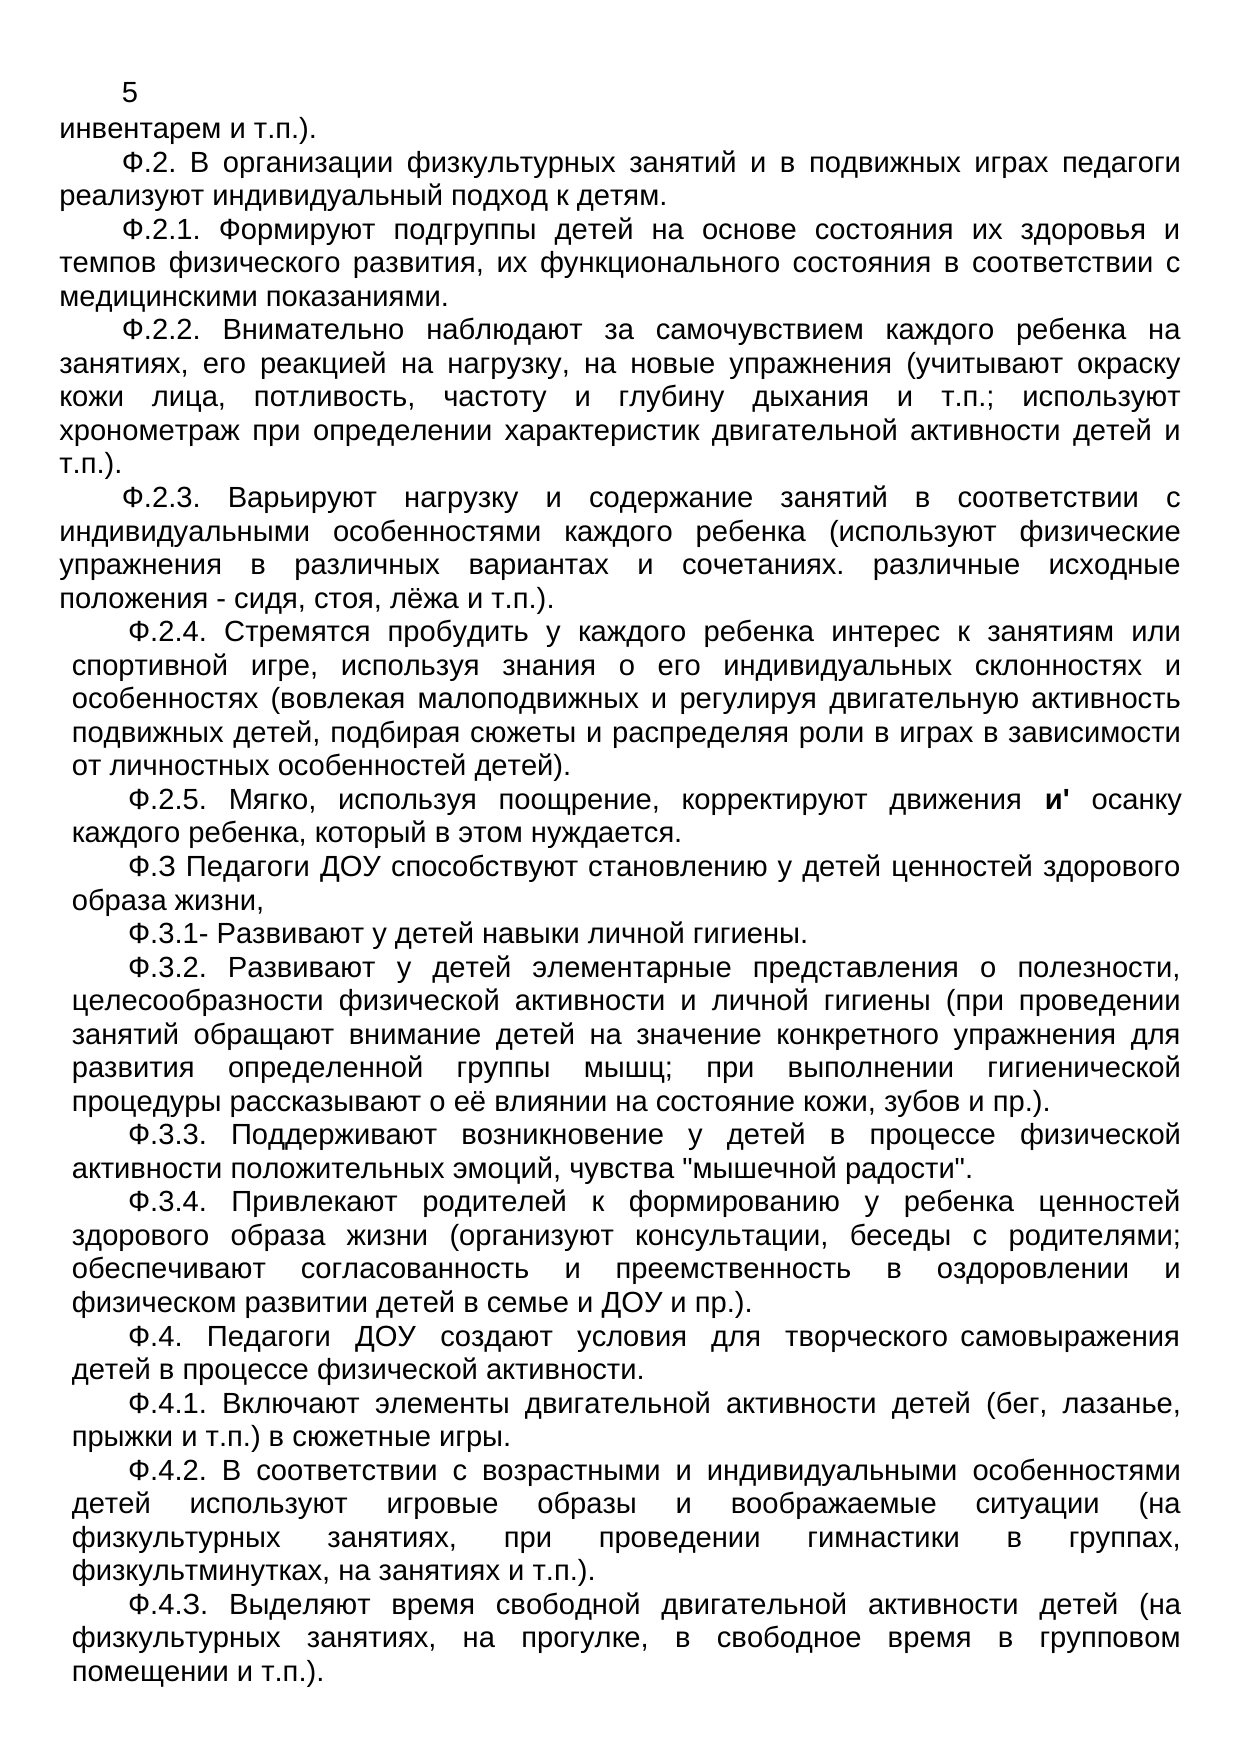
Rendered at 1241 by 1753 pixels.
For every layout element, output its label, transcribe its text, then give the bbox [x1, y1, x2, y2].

text Ф.2.2. Внимательно наблюдают за самочувствием каждого ребенка на занятиях, его реакцией на нагрузку, на новые упражнения (учитывают окраску кожи лица, потливость, частоту и глубину дыхания и т.п.; используют хронометраж при определении характеристик двигательной активности детей и т.п.). [59, 312, 1182, 480]
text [59, 111, 1182, 145]
text Ф.2.5. Мягко, используя поощрение, корректируют движения и' осанку каждого ребенка, который в этом нуждается. [72, 782, 1182, 849]
text Ф.4.2. В соответствии с возрастными и индивидуальными особенностями детей используют игровые образы и воображаемые ситуации (на физкультурных занятиях, при проведении гимнастики в группах, физкультминутках, на занятиях и т.п.). [72, 1453, 1182, 1587]
text Ф.2.3. Варьируют нагрузку и содержание занятий в соответствии с индивидуальными особенностями каждого ребенка (используют физические упражнения в различных вариантах и сочетаниях. различные исходные положения - сидя, стоя, лёжа и т.п.). [59, 480, 1182, 614]
text Ф.4.1. Включают элементы двигательной активности детей (бег, лазанье, прыжки и т.п.) в сюжетные игры. [72, 1386, 1182, 1453]
text Ф.2. В организации физкультурных занятий и в подвижных играх педагоги реализуют индивидуальный подход к детям. [59, 145, 1182, 212]
text Ф.2.4. Стремятся пробудить у каждого ребенка интерес к занятиям или спортивной игре, используя знания о его индивидуальных склонностях и особенностях (вовлекая малоподвижных и регулируя двигательную активность подвижных детей, подбирая сюжеты и распределяя роли в играх в зависимости от личностных особенностей детей). [72, 614, 1182, 782]
text Ф.3.4. Привлекают родителей к формированию у ребенка ценностей здорового образа жизни (организуют консультации, беседы с родителями; обеспечивают согласованность и преемственность в оздоровлении и физическом развитии детей в семье и ДОУ и пр.). [72, 1184, 1182, 1319]
text Ф.3.1- Развивают у детей навыки личной гигиены. [72, 916, 1182, 950]
text Ф.3.3. Поддерживают возникновение у детей в процессе физической активности положительных эмоций, чувства "мышечной радости". [72, 1117, 1182, 1184]
text Ф.4. Педагоги ДОУ создают условия для творческого самовыражения детей в процессе физической активности. [72, 1319, 1182, 1386]
text Ф.4.З. Выделяют время свободной двигательной активности детей (на физкультурных занятиях, на прогулке, в свободное время в групповом помещении и т.п.). [72, 1587, 1182, 1688]
text Ф.3.2. Развивают у детей элементарные представления о полезности, целесообразности физической активности и личной гигиены (при проведении занятий обращают внимание детей на значение конкретного упражнения для развития определенной группы мышц; при выполнении гигиенической процедуры рассказывают о её влиянии на состояние кожи, зубов и пр.). [72, 950, 1182, 1117]
text Ф.З Педагоги ДОУ способствуют становлению у детей ценностей здорового образа жизни, [72, 849, 1182, 916]
text Ф.2.1. Формируют подгруппы детей на основе состояния их здоровья и темпов физического развития, их функционального состояния в соответствии с медицинскими показаниями. [59, 212, 1182, 312]
